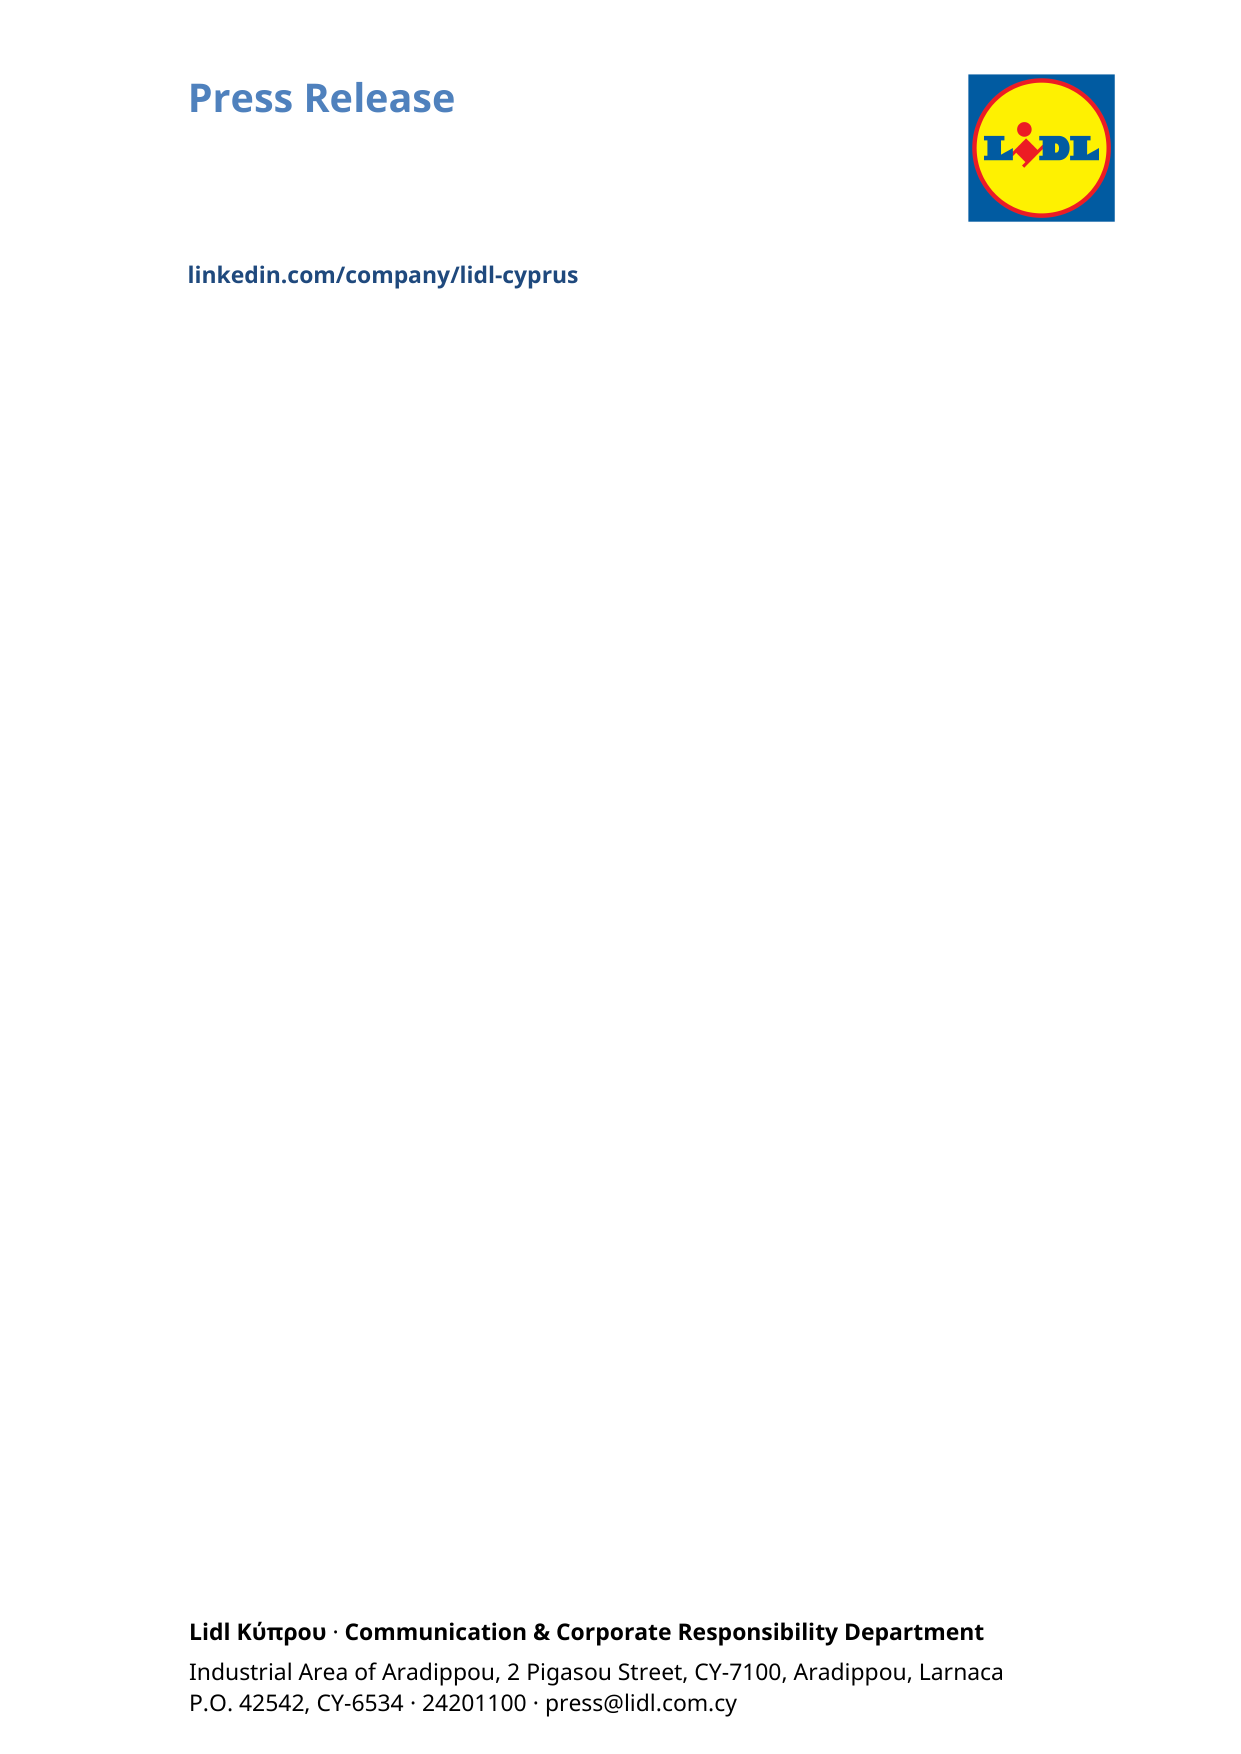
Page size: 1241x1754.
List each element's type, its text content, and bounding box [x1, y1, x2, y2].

text linkedin.com/company/lidl-cyprus [187, 258, 1053, 290]
picture [967, 73, 1116, 223]
